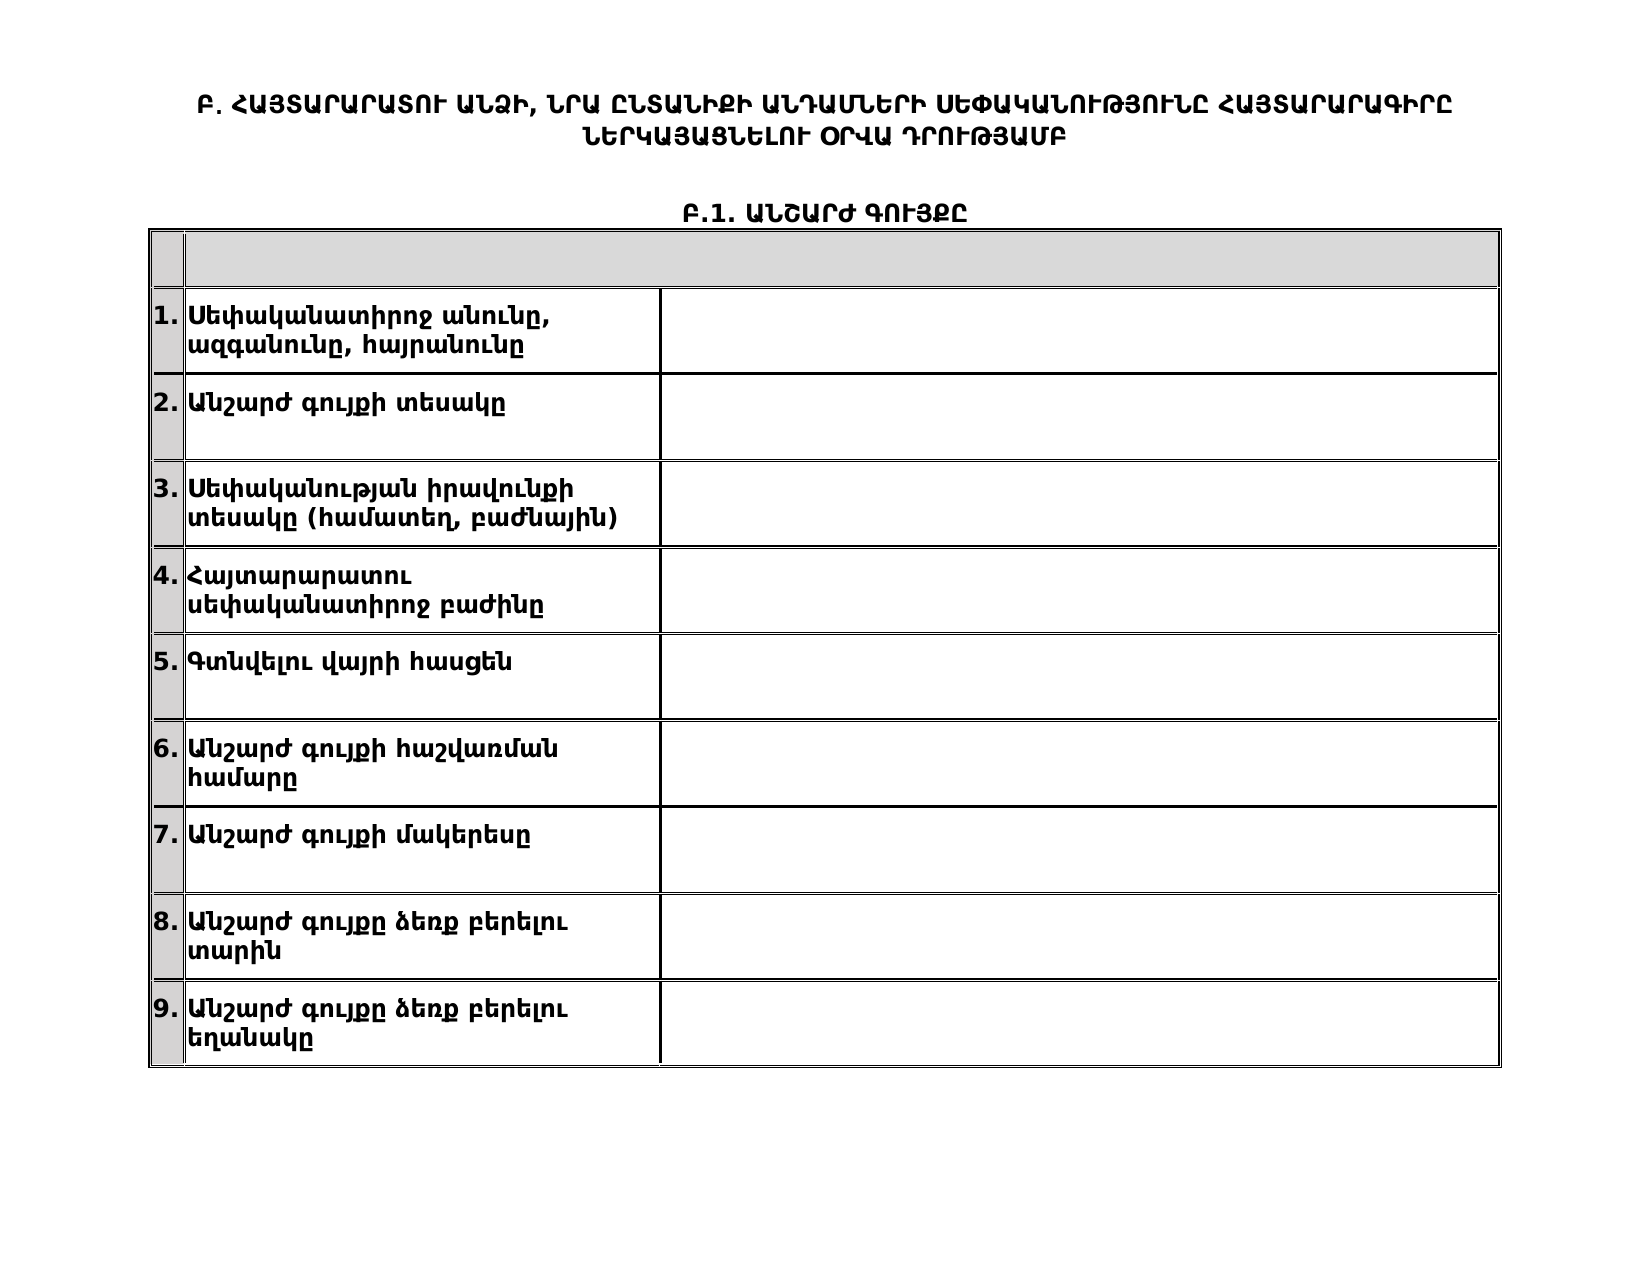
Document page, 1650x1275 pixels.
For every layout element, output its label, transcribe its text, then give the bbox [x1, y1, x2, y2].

table_cell [152, 891, 183, 978]
table_cell [660, 978, 1499, 1064]
table_cell [152, 978, 184, 1064]
table_cell Սեփականատիրոջ անունը, ազգանունը, հայրանունը [186, 289, 659, 372]
table_cell [662, 372, 1498, 459]
text Բ.1. ԱՆՇԱՐԺ ԳՈՒՅՔԸ [150, 199, 1500, 228]
table_cell Անշարժ գույքը ձեռք բերելու տարին [186, 895, 659, 978]
table_cell [152, 372, 183, 459]
table_cell [662, 545, 1499, 632]
table_cell [660, 286, 1500, 372]
table_cell [662, 718, 1499, 805]
table_cell Անշարժ գույքի մակերեսը [186, 808, 659, 891]
table_cell Գտնվելու վայրի հասցեն [186, 635, 659, 718]
table_header [152, 232, 184, 286]
text Բ․ ՀԱՅՏԱՐԱՐԱՏՈՒ ԱՆՁԻ, ՆՐԱ ԸՆՏԱՆԻՔԻ ԱՆԴԱՄՆԵՐԻ ՍԵՓԱԿԱՆՈՒԹՅՈՒՆԸ ՀԱՅՏԱՐԱՐԱԳԻՐԸ ՆԵՐԿԱՅԱՑՆԵԼՈՒ ՕՐՎԱ ԴՐՈՒԹՅԱՄԲ [150, 89, 1500, 151]
table_cell [660, 459, 1500, 545]
table_cell Անշարժ գույքի տեսակը [186, 375, 659, 459]
table_cell Անշարժ գույքը ձեռք բերելու եղանակը [185, 982, 660, 1064]
table_cell [150, 459, 184, 545]
table_cell [660, 632, 1500, 718]
table_cell [662, 805, 1498, 891]
table_cell [152, 805, 183, 891]
table_cell [150, 286, 184, 372]
table_header [185, 232, 1498, 286]
table_cell [152, 718, 183, 805]
table_cell [150, 632, 184, 718]
table_cell [662, 891, 1499, 978]
table_cell Սեփականության իրավունքի տեսակը (համատեղ, բաժնային) [186, 462, 659, 545]
table_cell Անշարժ գույքի հաշվառման համարը [186, 722, 659, 805]
table_cell Հայտարարատու սեփականատիրոջ բաժինը [186, 549, 659, 632]
table_cell [152, 545, 183, 632]
